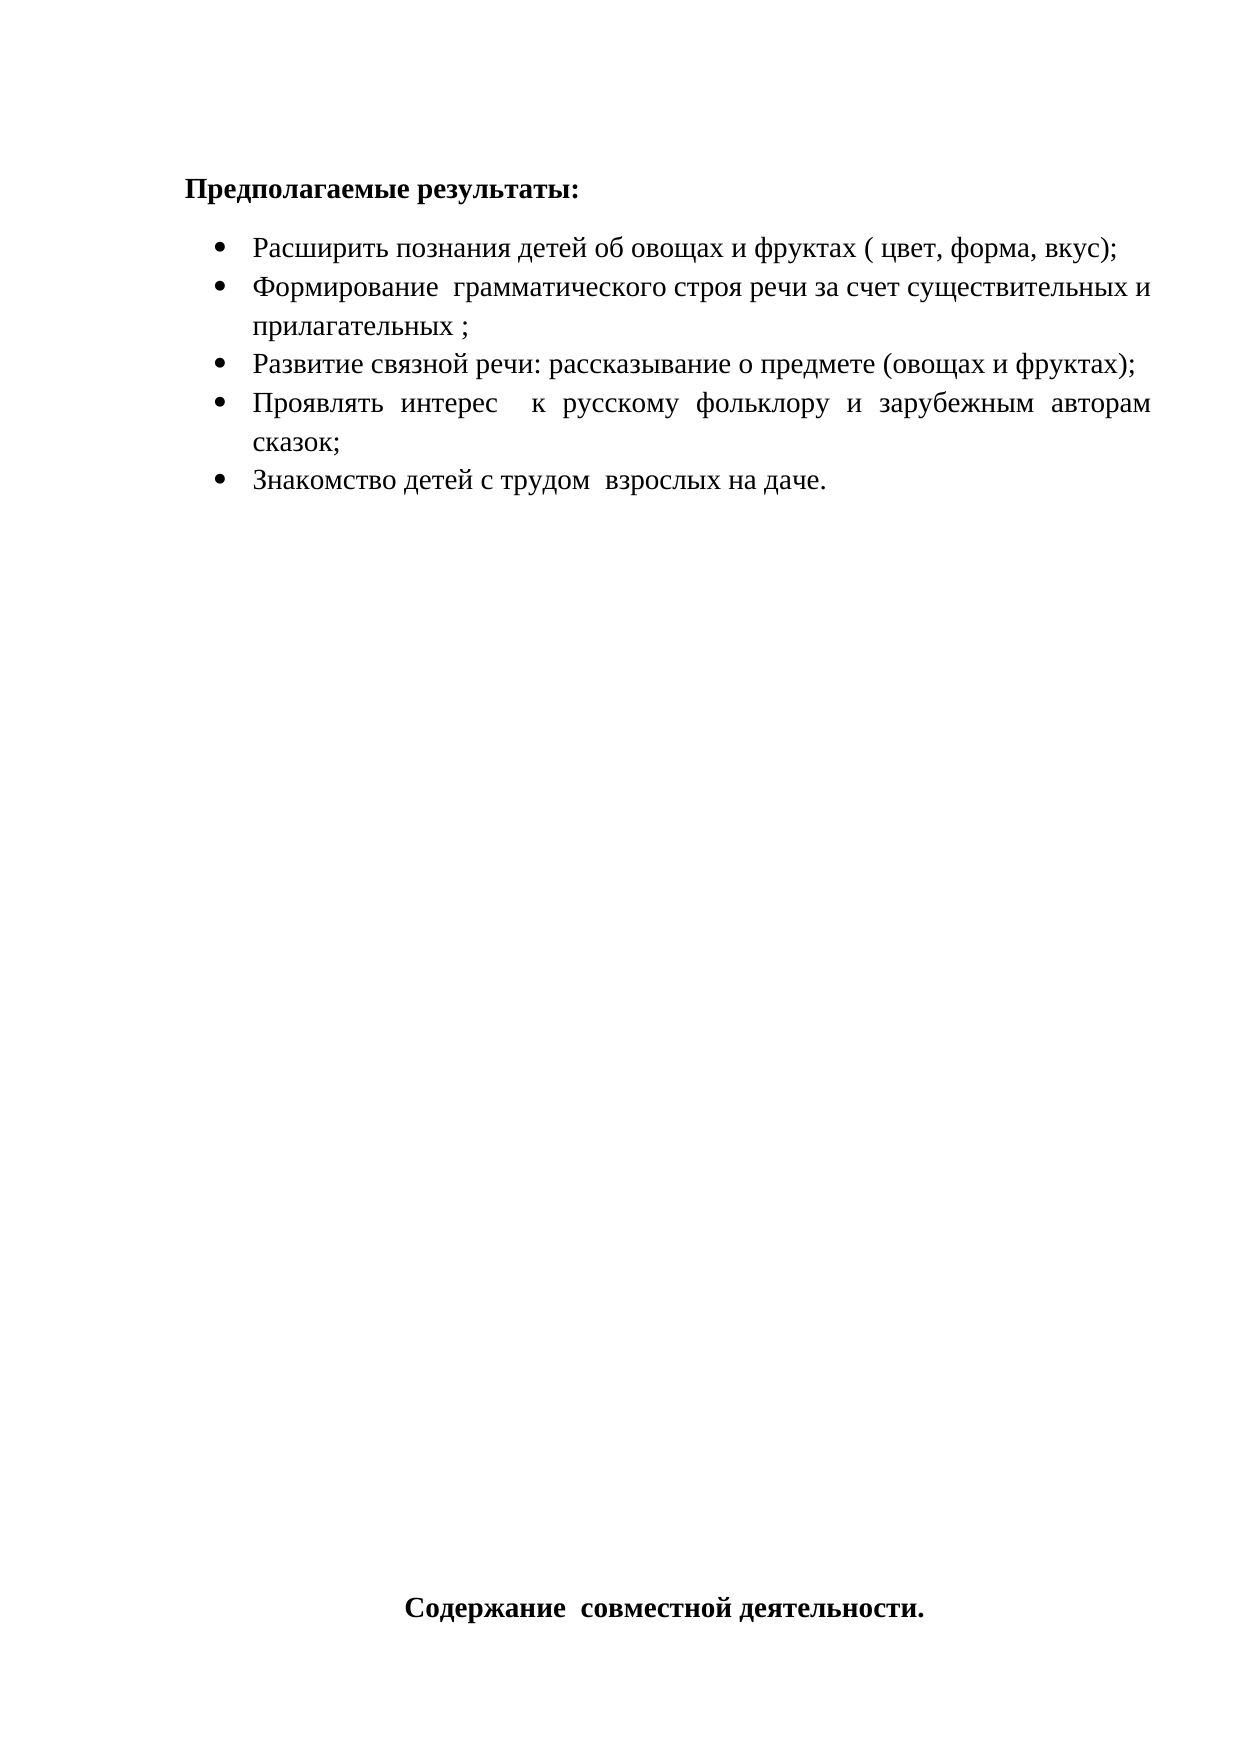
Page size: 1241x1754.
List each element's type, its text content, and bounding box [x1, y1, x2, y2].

list Проявлять интерес к русскому фольклору и зарубежным авторам сказок; [215, 385, 1152, 457]
list Формирование грамматического строя речи за счет существительных и прилагательных ; [215, 269, 1152, 341]
text Содержание совместной деятельности. [177, 1590, 1152, 1624]
list Расширить познания детей об овощах и фруктах ( цвет, форма, вкус); [215, 231, 1152, 264]
list Развитие связной речи: рассказывание о предмете (овощах и фруктах); [215, 346, 1152, 380]
list Знакомство детей с трудом взрослых на даче. [215, 462, 1152, 496]
text Предполагаемые результаты: [177, 171, 1152, 205]
